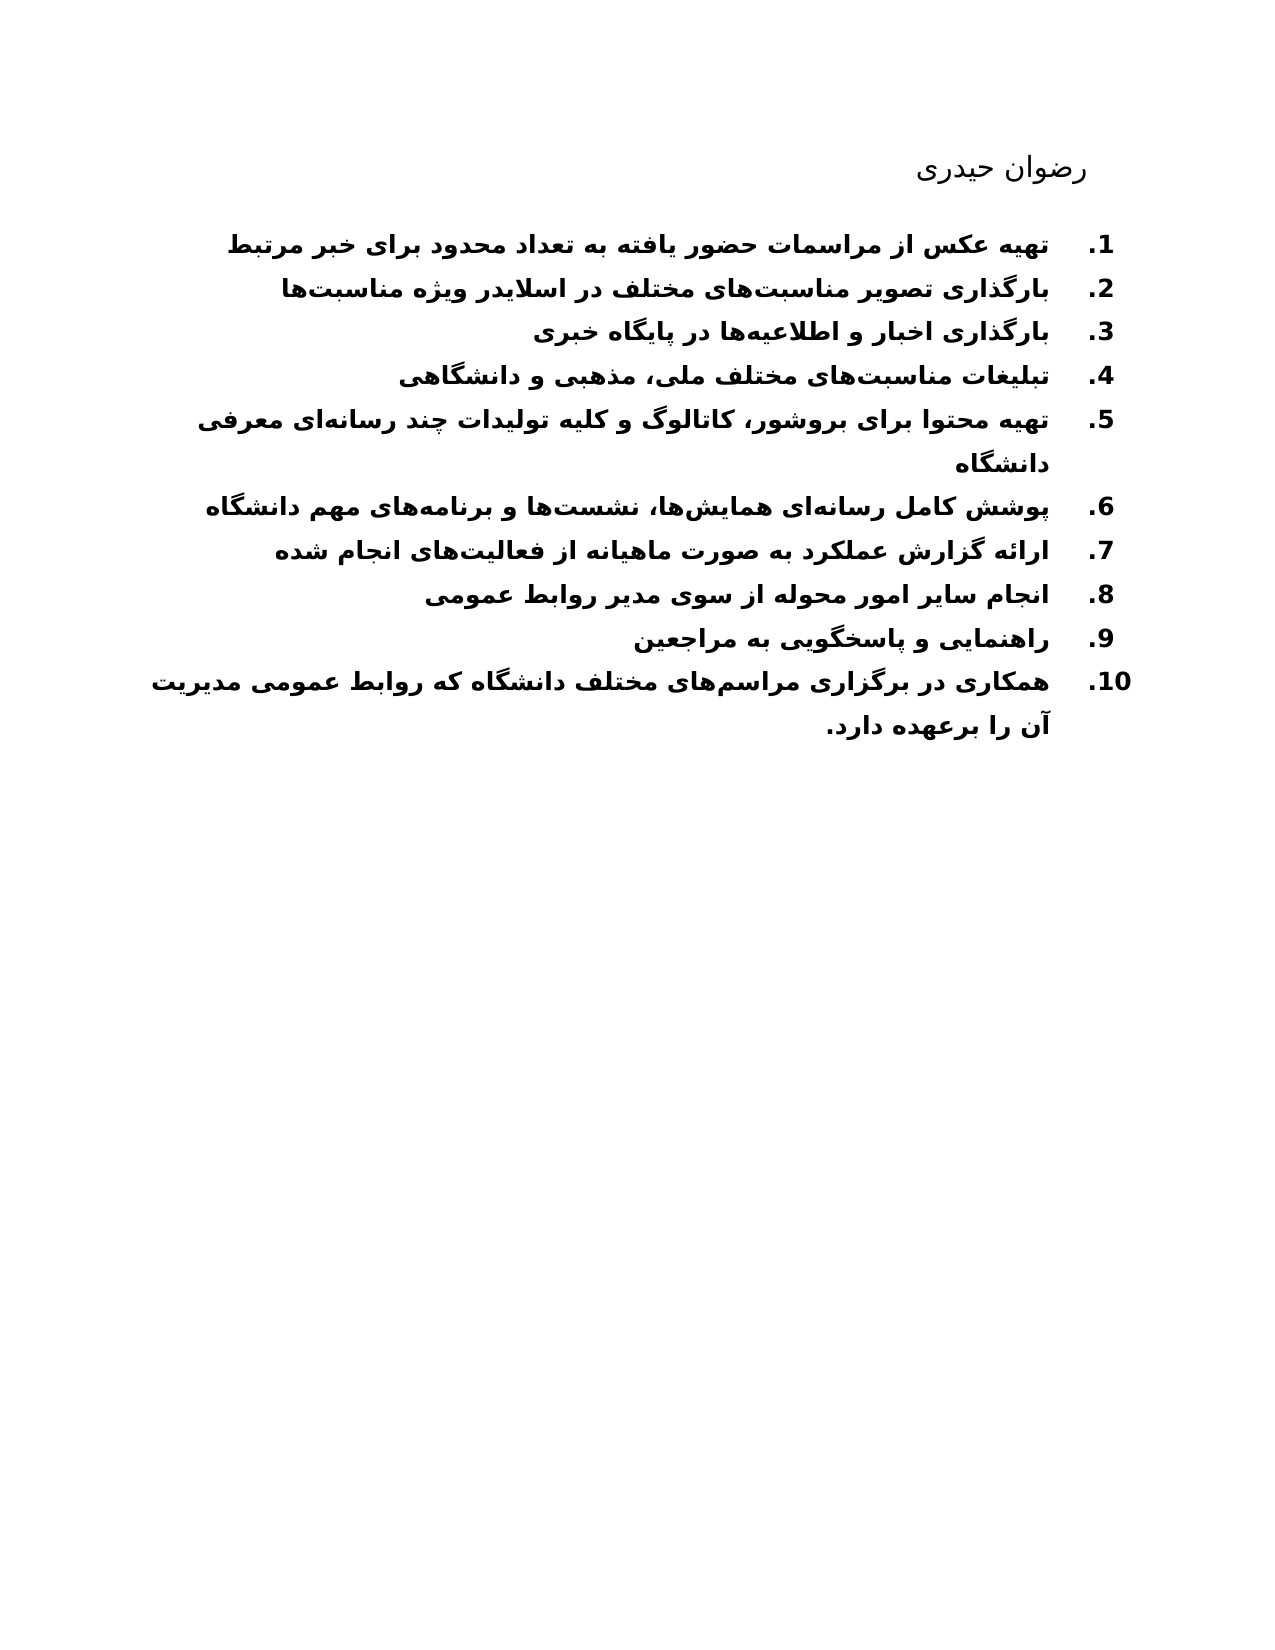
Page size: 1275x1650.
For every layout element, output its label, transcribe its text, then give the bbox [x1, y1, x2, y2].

list همکاری در برگزاری مراسم‌های مختلف دانشگاه که روابط عمومی مدیریت آن را برعهده دارد. [150, 668, 1087, 741]
list راهنمایی و پاسخگویی به مراجعین [150, 624, 1087, 653]
list تبلیغات مناسبت‌های مختلف ملی، مذهبی و دانشگاهی [150, 361, 1087, 391]
list تهیه عکس از مراسمات حضور یافته به تعداد محدود برای خبر مرتبط [150, 230, 1087, 259]
list بارگذاری اخبار و اطلاعیه‌ها در پایگاه خبری [150, 318, 1087, 347]
list بارگذاری تصویر مناسبت‌های مختلف در اسلایدر ویژه مناسبت‌ها [150, 274, 1087, 303]
list انجام سایر امور محوله از سوی مدیر روابط عمومی [150, 580, 1087, 609]
list تهیه محتوا برای بروشور، کاتالوگ و کلیه تولیدات چند رسانه‌ای معرفی دانشگاه [150, 405, 1087, 478]
list ارائه گزارش عملکرد به صورت ماهیانه از فعالیت‌های انجام شده [150, 536, 1087, 566]
text رضوان حیدری [150, 150, 1087, 184]
list پوشش کامل رسانه‌ای همایش‌ها، نشست‌ها و برنامه‌های مهم دانشگاه [150, 493, 1087, 522]
